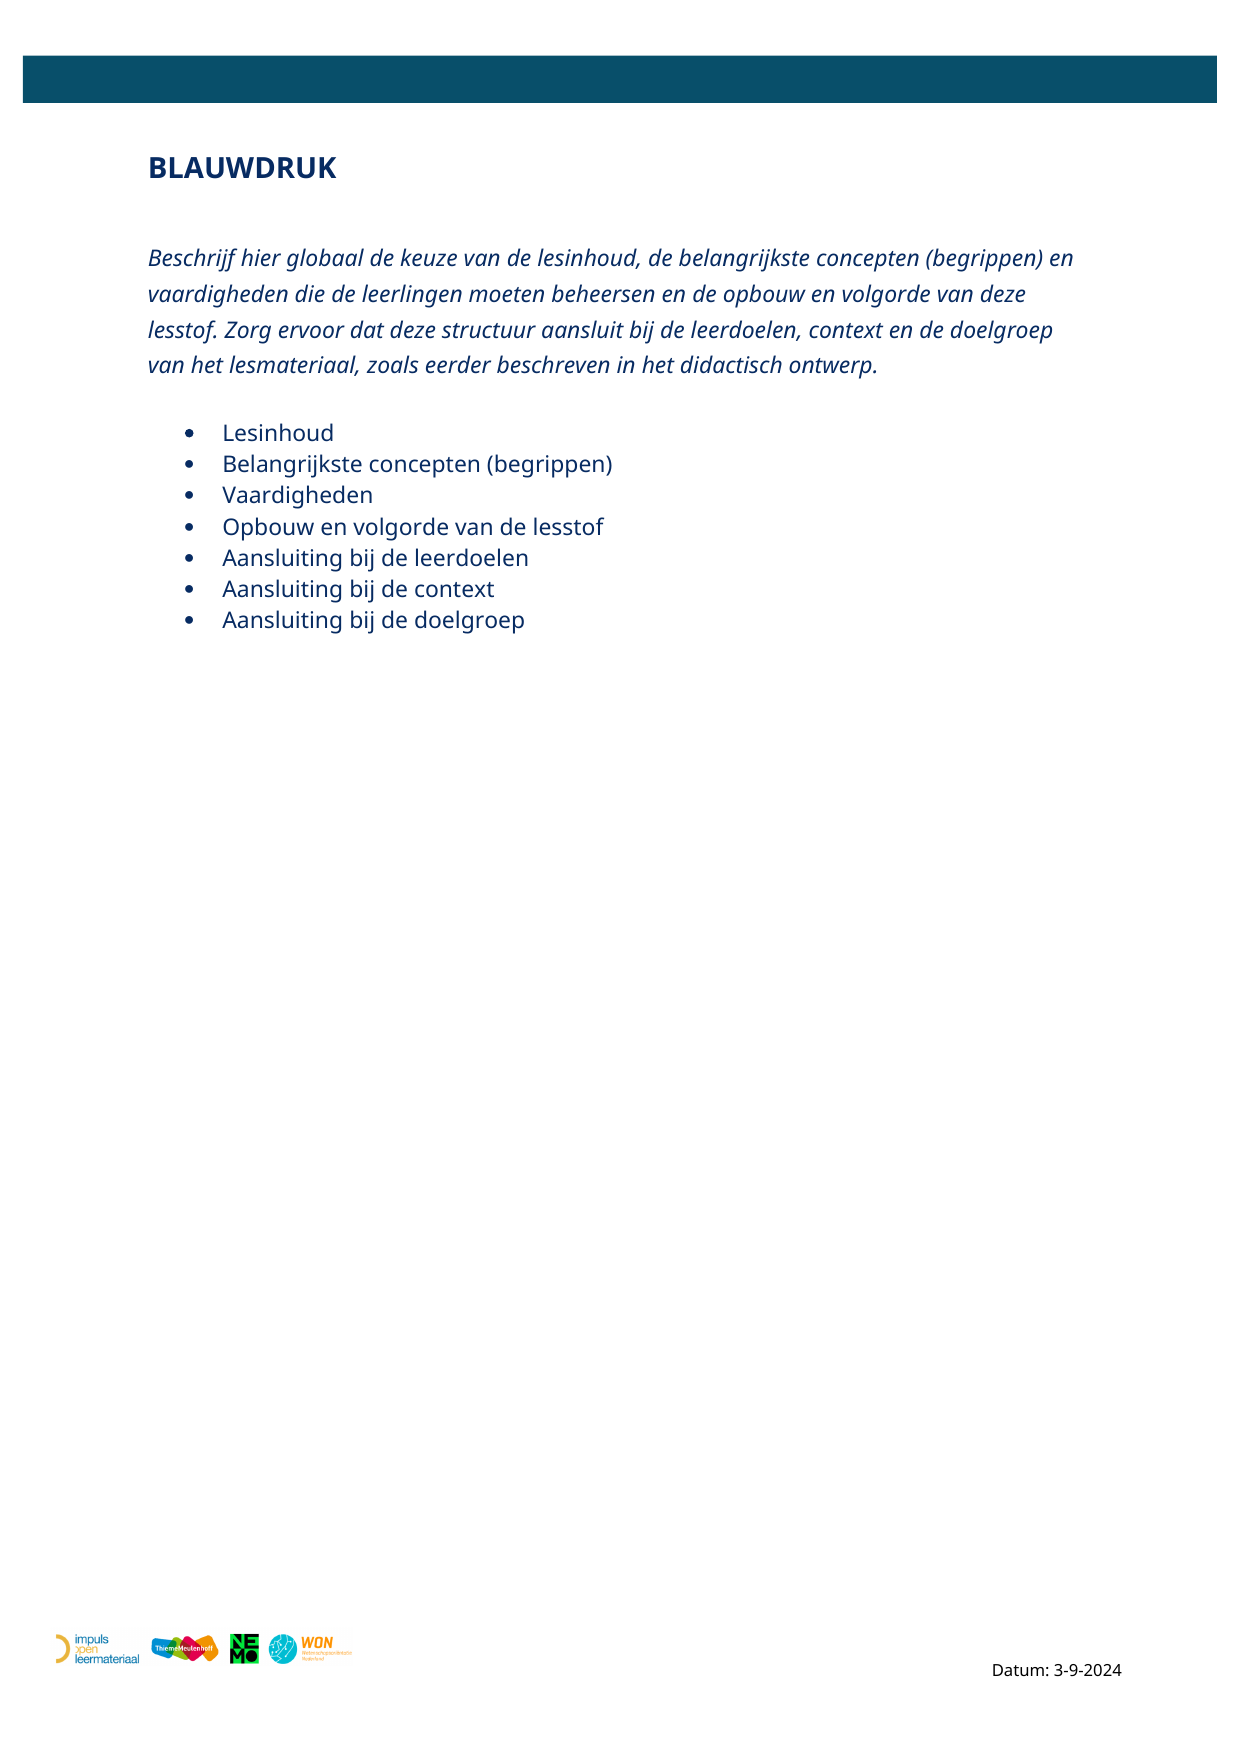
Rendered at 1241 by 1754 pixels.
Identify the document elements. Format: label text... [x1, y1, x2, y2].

text Beschrijf hier globaal de keuze van de lesinhoud, de belangrijkste concepten (begrippen) en vaardigheden die de leerlingen moeten beheersen en de opbouw en volgorde van deze lesstof. Zorg ervoor dat deze structuur aansluit bij de leerdoelen, context en de doelgroep van het lesmateriaal, zoals eerder beschreven in het didactisch ontwerp. [148, 242, 1093, 381]
list Aansluiting bij de doelgroep [185, 604, 1093, 635]
list Belangrijkste concepten (begrippen) [185, 448, 1093, 479]
picture [50, 1627, 353, 1666]
list Vaardigheden [185, 479, 1093, 510]
list Opbouw en volgorde van de lesstof [185, 510, 1093, 542]
list Lesinhoud [185, 417, 1093, 448]
subtitle BLAUWDRUK [148, 148, 1093, 187]
list Aansluiting bij de leerdoelen [185, 542, 1093, 573]
list Aansluiting bij de context [185, 573, 1093, 604]
